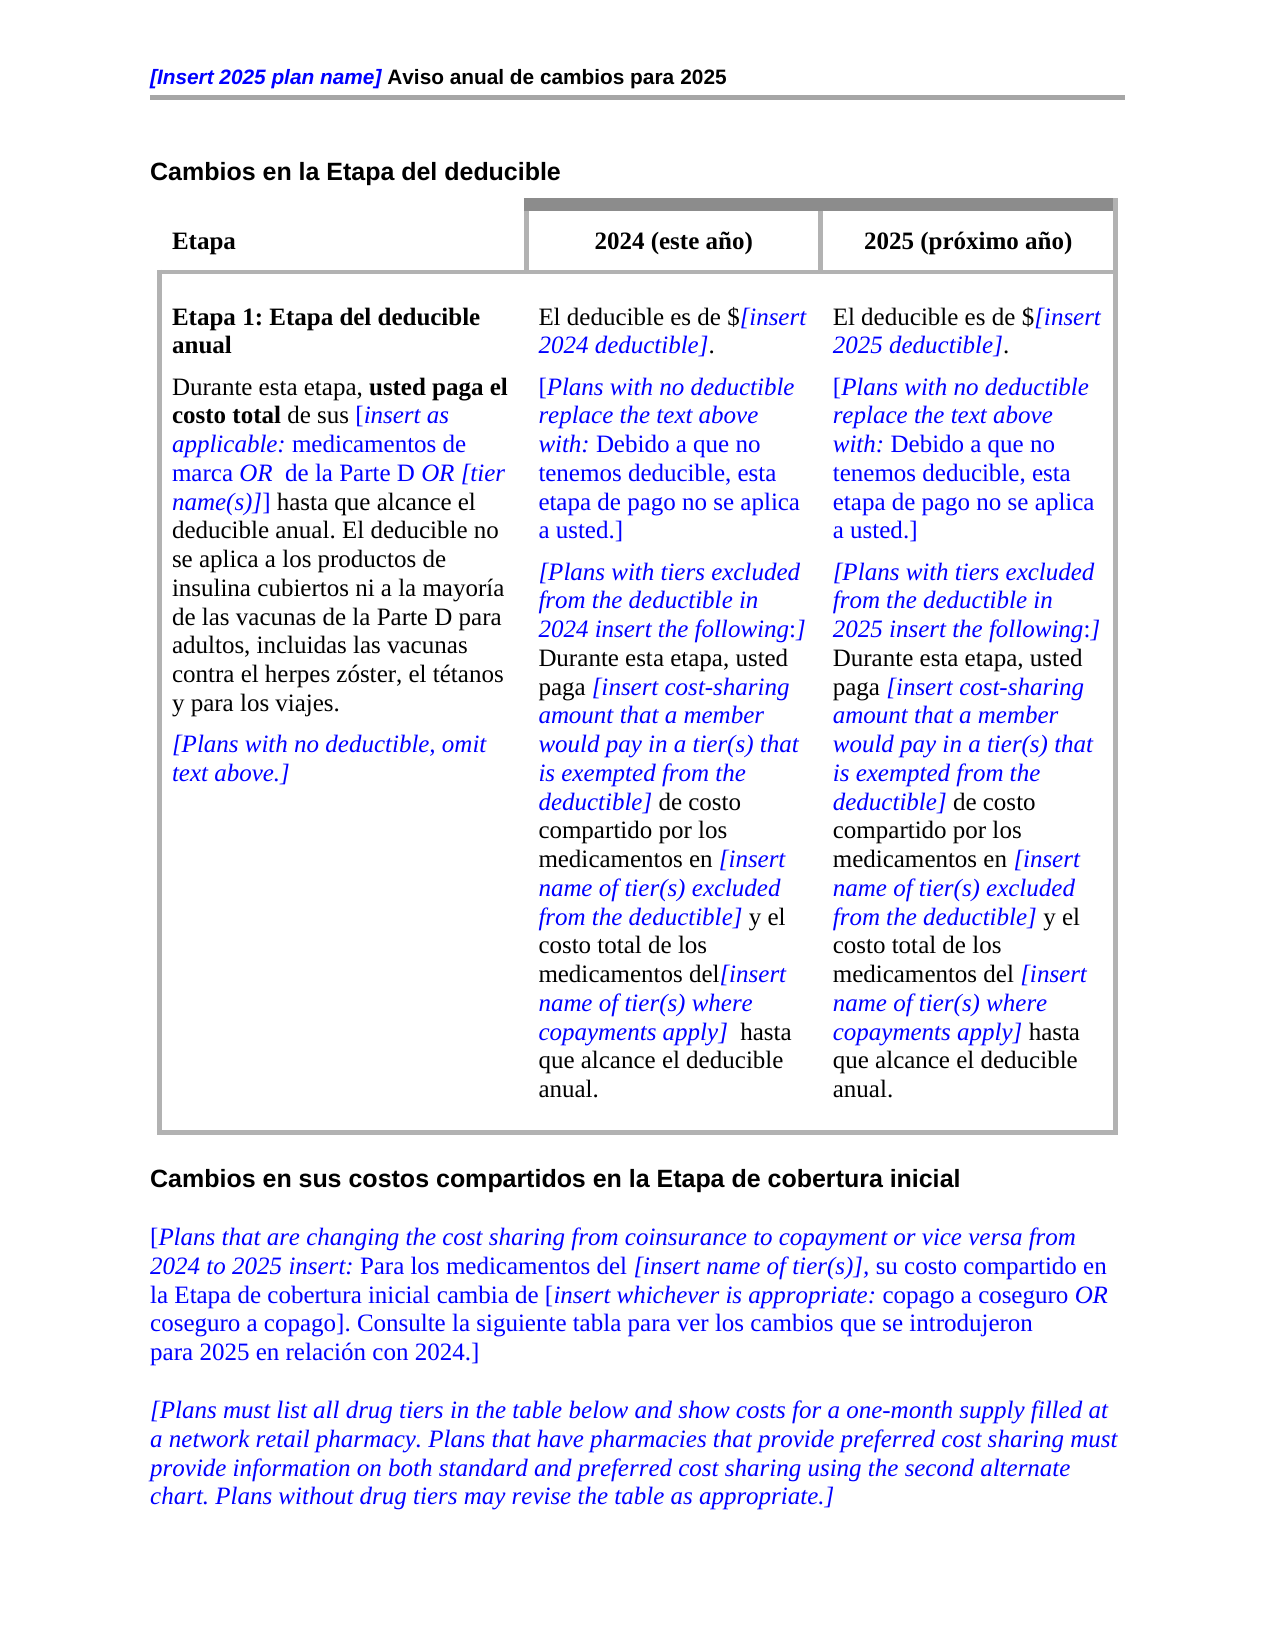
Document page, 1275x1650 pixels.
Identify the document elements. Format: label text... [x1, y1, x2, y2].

table_header Etapa [160, 198, 524, 269]
table_header 2024 (este año) [529, 211, 818, 269]
table_header 2025 (próximo año) [823, 211, 1113, 269]
subtitle Cambios en sus costos compartidos en la Etapa de cobertura inicial [150, 1164, 1125, 1193]
table_cell Etapa 1: Etapa del deducible anual Durante esta etapa, usted paga el costo total de sus [insert as applicable: medicamentos de marca OR de la Parte D OR [tier name(s)]] hasta que alcance el deducible anual. El deducible no se aplica a los productos de insulina cubiertos ni a la mayoría de las vacunas de la Parte D para adultos, incluidas las vacunas contra el herpes zóster, el tétanos y para los viajes. [Plans with no deductible, omit text above.] [162, 274, 526, 1130]
table_cell El deducible es de $[insert 2024 deductible]. [Plans with no deductible replace the text above with: Debido a que no tenemos deducible, esta etapa de pago no se aplica a usted.] [Plans with tiers excluded from the deductible in 2024 insert the following:] Durante esta etapa, usted paga [insert cost-sharing amount that a member would pay in a tier(s) that is exempted from the deductible] de costo compartido por los medicamentos en [insert name of tier(s) excluded from the deductible] y el costo total de los medicamentos del[insert name of tier(s) where copayments apply] hasta que alcance el deducible anual. [526, 274, 821, 1130]
subtitle Cambios en la Etapa del deducible [150, 157, 1125, 186]
text [Plans must list all drug tiers in the table below and show costs for a one-month supply filled at a network retail pharmacy. Plans that have pharmacies that provide preferred cost sharing must provide information on both standard and preferred cost sharing using the second alternate chart. Plans without drug tiers may revise the table as appropriate.] [150, 1395, 1125, 1510]
table_cell El deducible es de $[insert 2025 deductible]. [Plans with no deductible replace the text above with: Debido a que no tenemos deducible, esta etapa de pago no se aplica a usted.] [Plans with tiers excluded from the deductible in 2025 insert the following:] Durante esta etapa, usted paga [insert cost-sharing amount that a member would pay in a tier(s) that is exempted from the deductible] de costo compartido por los medicamentos en [insert name of tier(s) excluded from the deductible] y el costo total de los medicamentos del [insert name of tier(s) where copayments apply] hasta que alcance el deducible anual. [821, 274, 1113, 1130]
text [Plans that are changing the cost sharing from coinsurance to copayment or vice versa from 2024 to 2025 insert: Para los medicamentos del [insert name of tier(s)], su costo compartido en la Etapa de cobertura inicial cambia de [insert whichever is appropriate: copago a coseguro OR coseguro a copago]. Consulte la siguiente tabla para ver los cambios que se introdujeron para 2025 en relación con 2024.] [150, 1222, 1125, 1366]
